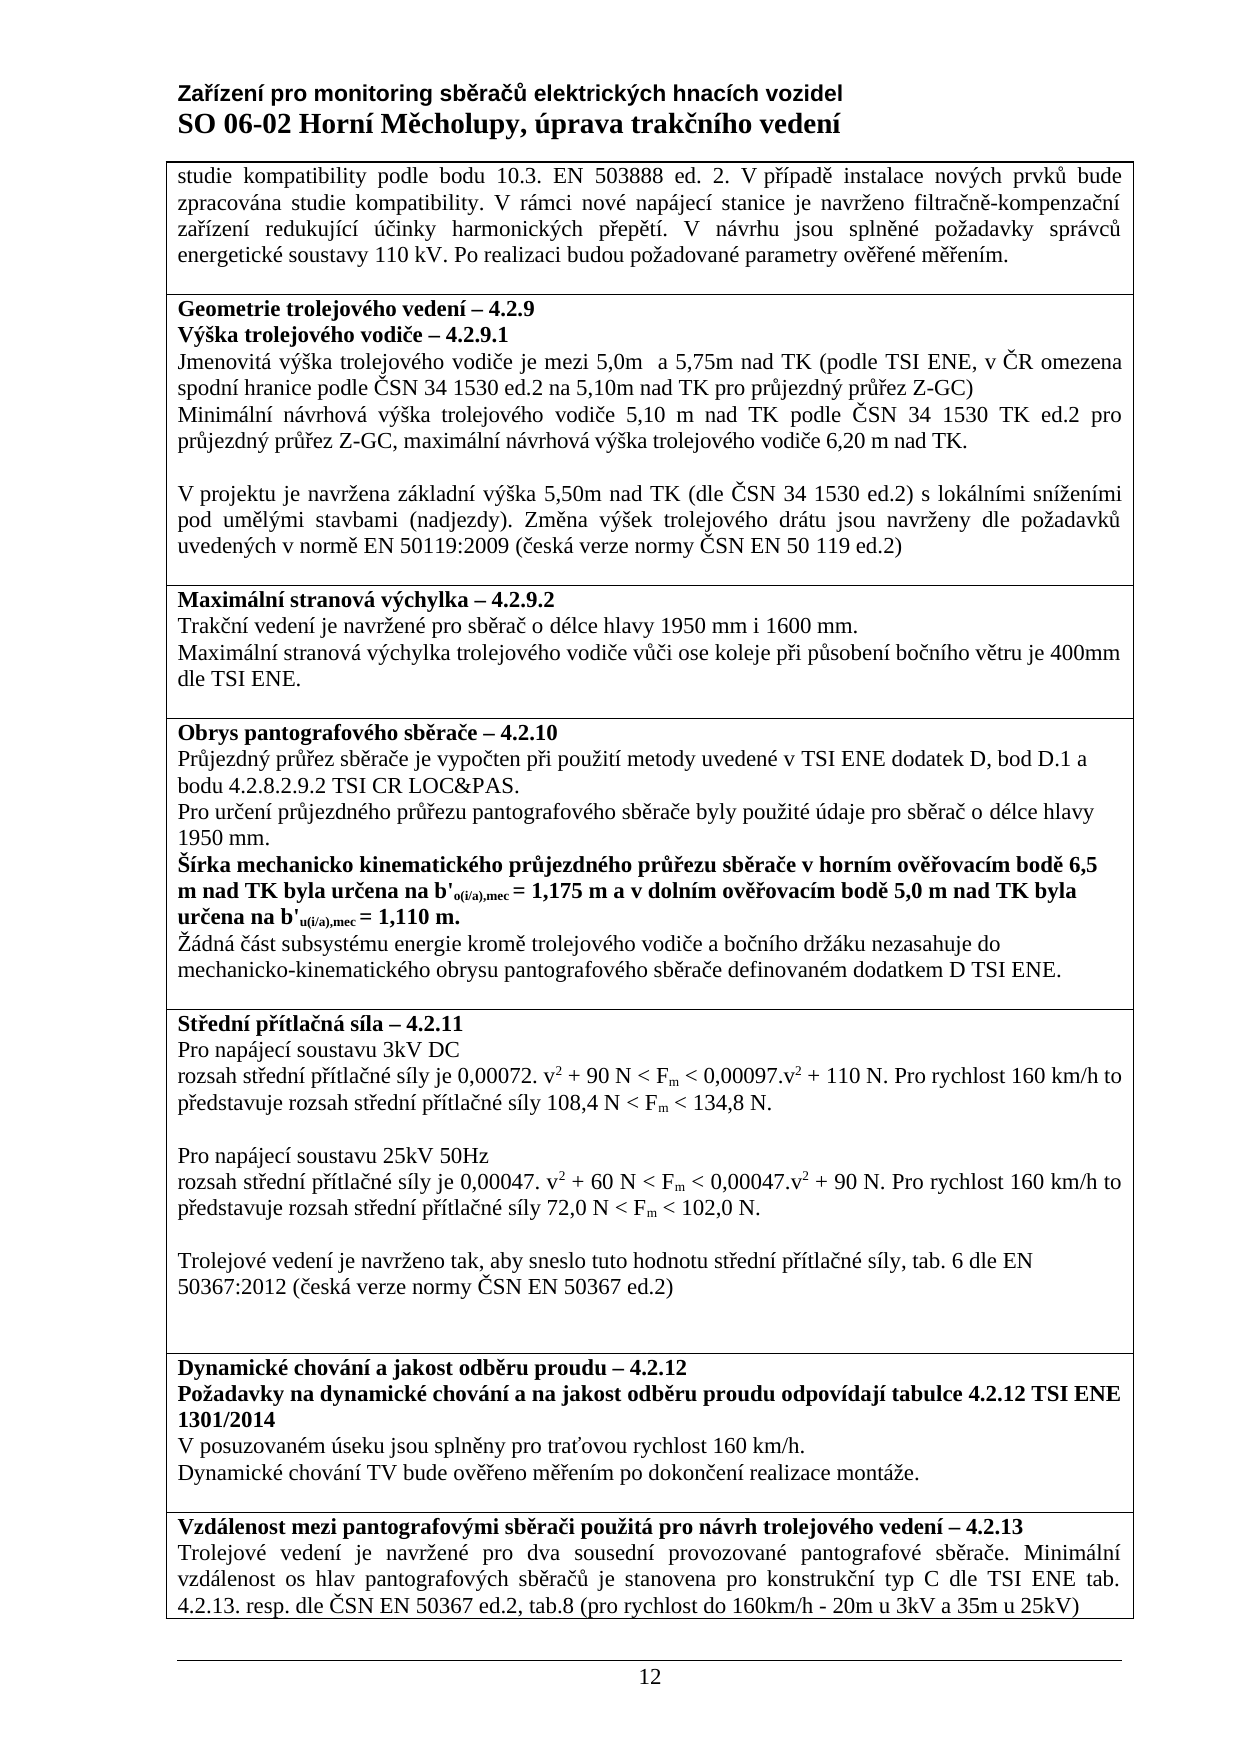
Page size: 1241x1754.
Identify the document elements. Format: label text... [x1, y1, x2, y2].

table_cell Maximální stranová výchylka – 4.2.9.2 Trakční vedení je navržené pro sběrač o délce hlavy 1950 mm i 1600 mm. Maximální stranová výchylka trolejového vodiče vůči ose koleje při působení bočního větru je 400mm dle TSI ENE. [167, 586, 1133, 718]
table_cell Střední přítlačná síla – 4.2.11 Pro napájecí soustavu 3kV DC rozsah střední přítlačné síly je 0,00072. v2 + 90 N < Fm < 0,00097.v2 + 110 N. Pro rychlost 160 km/h to představuje rozsah střední přítlačné síly 108,4 N < Fm < 134,8 N. Pro napájecí soustavu 25kV 50Hz rozsah střední přítlačné síly je 0,00047. v2 + 60 N < Fm < 0,00047.v2 + 90 N. Pro rychlost 160 km/h to představuje rozsah střední přítlačné síly 72,0 N < Fm < 102,0 N. Trolejové vedení je navrženo tak, aby sneslo tuto hodnotu střední přítlačné síly, tab. 6 dle EN 50367:2012 (česká verze normy ČSN EN 50367 ed.2) [167, 1010, 1133, 1352]
table_cell Obrys pantografového sběrače – 4.2.10 Průjezdný průřez sběrače je vypočten při použití metody uvedené v TSI ENE dodatek D, bod D.1 a bodu 4.2.8.2.9.2 TSI CR LOC&PAS. Pro určení průjezdného průřezu pantografového sběrače byly použité údaje pro sběrač o délce hlavy 1950 mm. Šírka mechanicko kinematického průjezdného průřezu sběrače v horním ověřovacím bodě 6,5 m nad TK byla určena na b'o(i/a),mec = 1,175 m a v dolním ověřovacím bodě 5,0 m nad TK byla určena na b'u(i/a),mec = 1,110 m. Žádná část subsystému energie kromě trolejového vodiče a bočního držáku nezasahuje do mechanicko-kinematického obrysu pantografového sběrače definovaném dodatkem D TSI ENE. [167, 719, 1133, 1009]
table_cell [167, 1513, 1133, 1618]
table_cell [167, 163, 1133, 294]
table_cell Dynamické chování a jakost odběru proudu – 4.2.12 Požadavky na dynamické chování a na jakost odběru proudu odpovídají tabulce 4.2.12 TSI ENE 1301/2014 V posuzovaném úseku jsou splněny pro traťovou rychlost 160 km/h. Dynamické chování TV bude ověřeno měřením po dokončení realizace montáže. [167, 1354, 1133, 1512]
table_cell Geometrie trolejového vedení – 4.2.9 Výška trolejového vodiče – 4.2.9.1 Jmenovitá výška trolejového vodiče je mezi 5,0m a 5,75m nad TK (podle TSI ENE, v ČR omezena spodní hranice podle ČSN 34 1530 ed.2 na 5,10m nad TK pro průjezdný průřez Z-GC) Minimální návrhová výška trolejového vodiče 5,10 m nad TK podle ČSN 34 1530 TK ed.2 pro průjezdný průřez Z-GC, maximální návrhová výška trolejového vodiče 6,20 m nad TK. V projektu je navržena základní výška 5,50m nad TK (dle ČSN 34 1530 ed.2) s lokálními sníženími pod umělými stavbami (nadjezdy). Změna výšek trolejového drátu jsou navrženy dle požadavků uvedených v normě EN 50119:2009 (česká verze normy ČSN EN 50 119 ed.2) [167, 295, 1133, 585]
